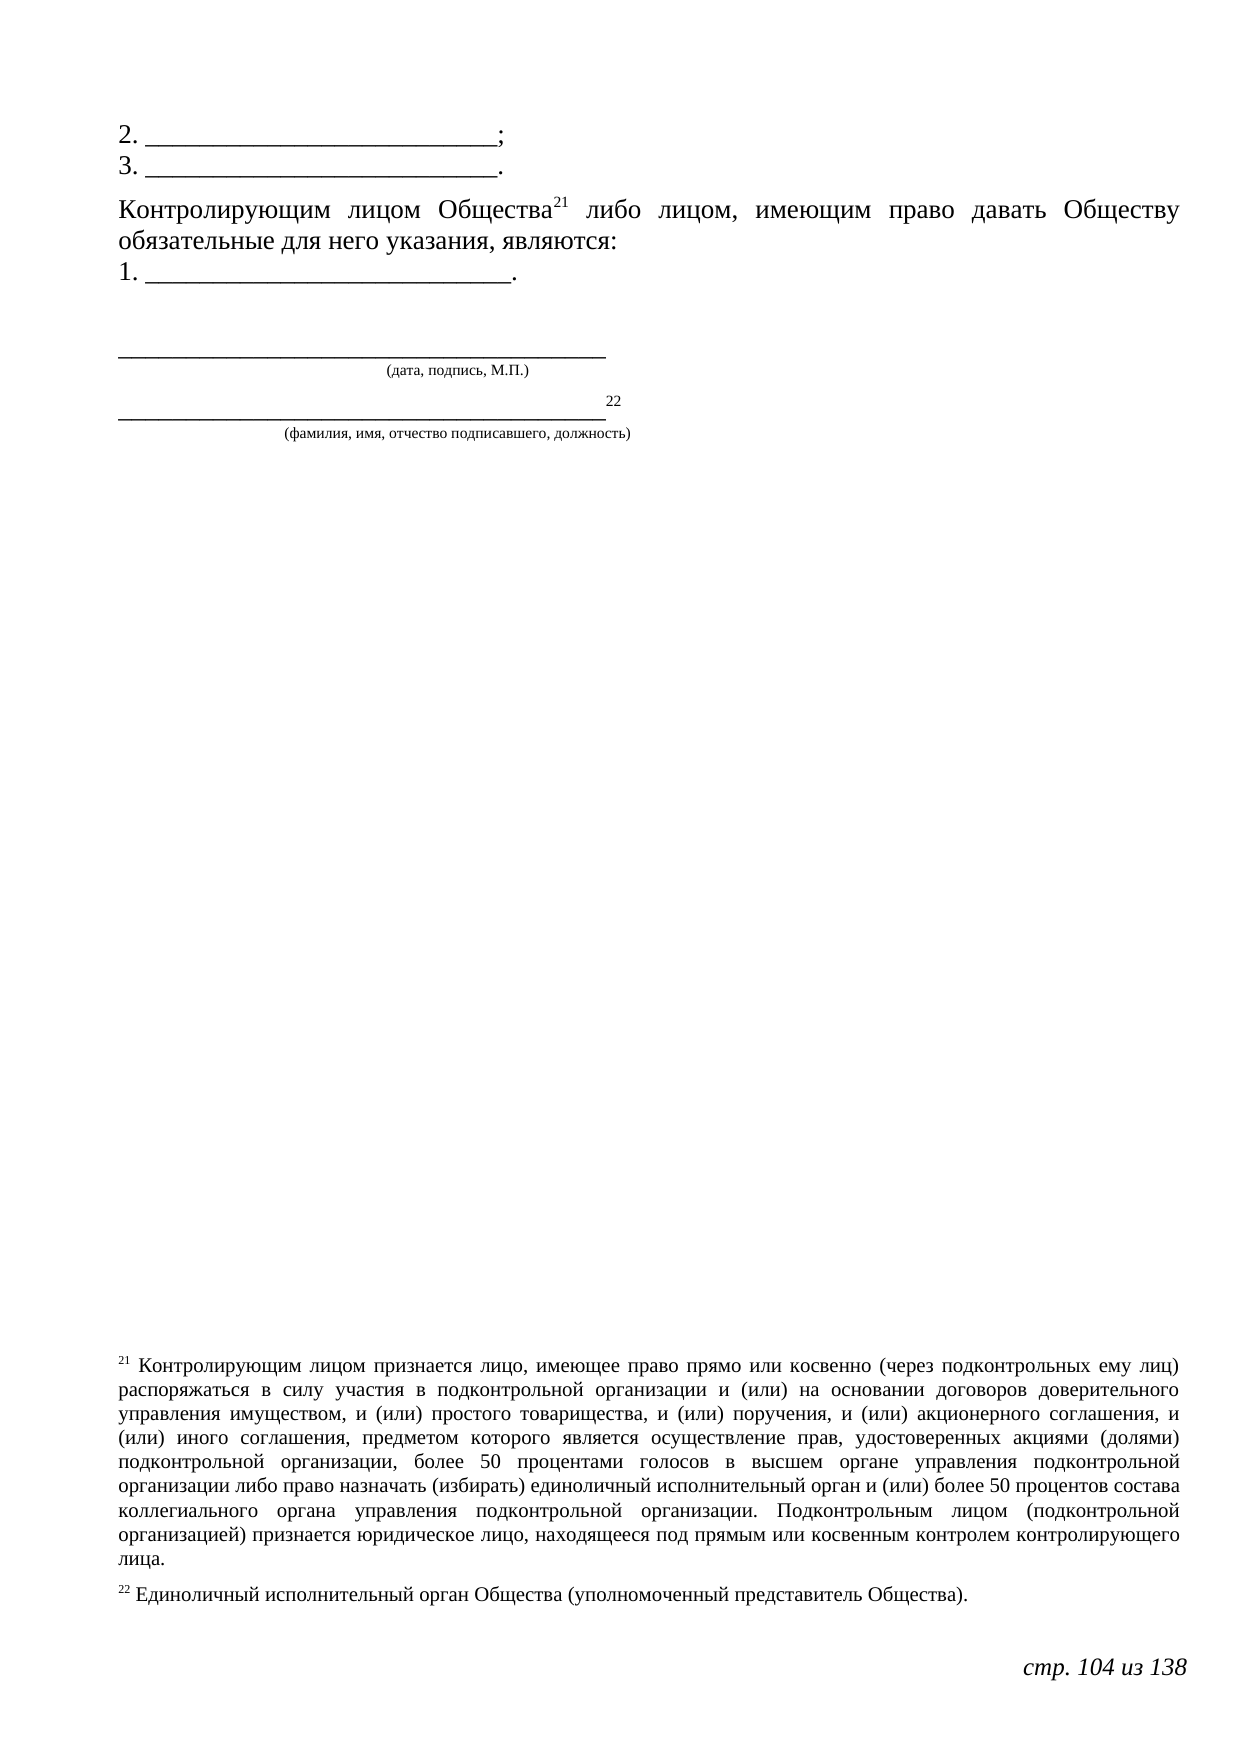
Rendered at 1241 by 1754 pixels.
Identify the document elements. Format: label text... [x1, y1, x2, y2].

text Контролирующим лицом Общества либо лицом, имеющим право давать Обществу обязательные для него указания, являются: [118, 193, 1181, 255]
text 1. ___________________________. [118, 255, 1181, 286]
text ____________________________________ [118, 392, 1181, 423]
text 3. __________________________. [118, 149, 1181, 180]
text 2. __________________________; [118, 118, 1181, 149]
text ____________________________________ [118, 330, 1181, 361]
text (фамилия, имя, отчество подписавшего, должность) [118, 423, 797, 454]
text (дата, подпись, М.П.) [118, 361, 797, 392]
